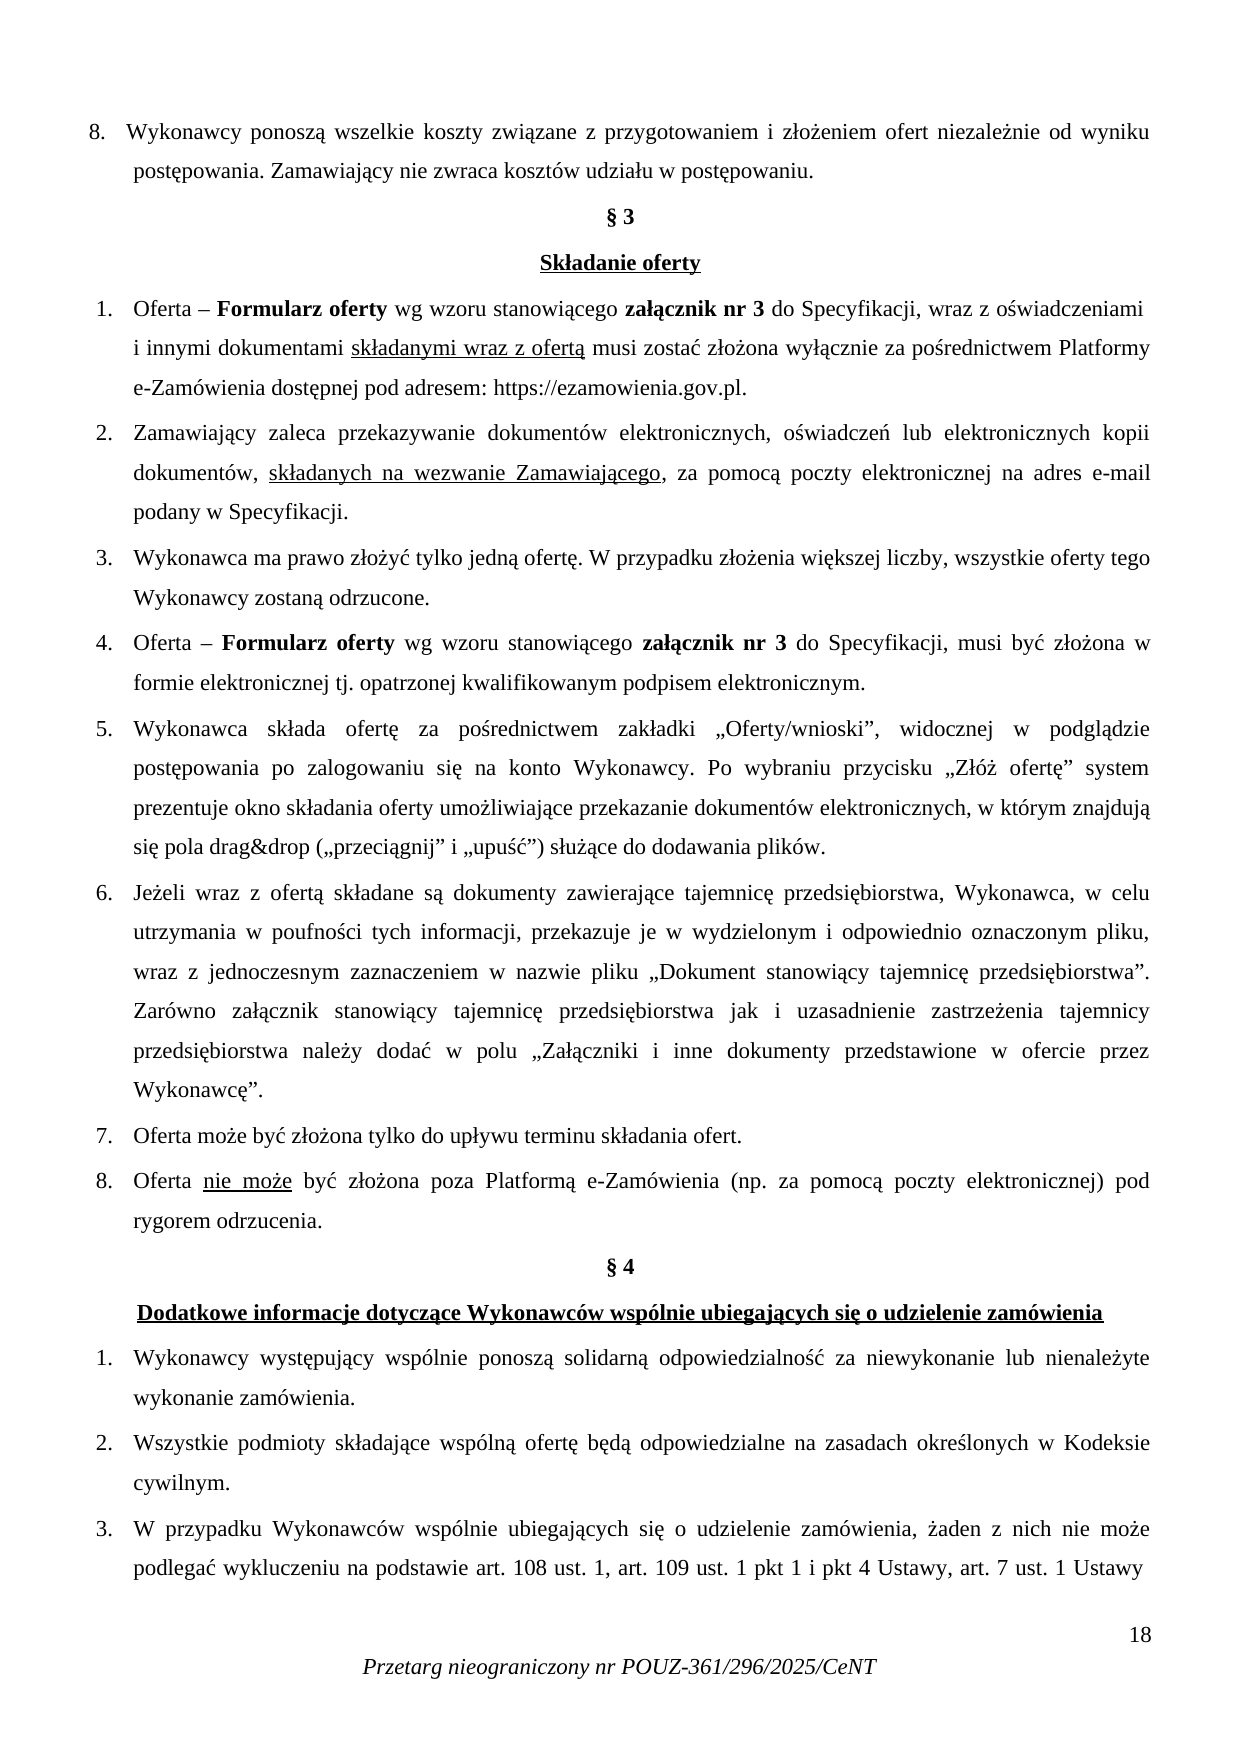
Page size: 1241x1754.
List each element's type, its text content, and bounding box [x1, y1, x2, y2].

text Dodatkowe informacje dotyczące Wykonawców wspólnie ubiegających się o udzielenie zamówienia [89, 1298, 1152, 1325]
list Zamawiający zaleca przekazywanie dokumentów elektronicznych, oświadczeń lub elektronicznych kopii dokumentów, składanych na wezwanie Zamawiającego, za pomocą poczty elektronicznej na adres e-mail podany w Specyfikacji. [96, 419, 1152, 525]
list Wszystkie podmioty składające wspólną ofertę będą odpowiedzialne na zasadach określonych w Kodeksie cywilnym. [96, 1429, 1152, 1495]
text § 4 [89, 1253, 1152, 1279]
list Wykonawcy ponoszą wszelkie koszty związane z przygotowaniem i złożeniem ofert niezależnie od wyniku postępowania. Zamawiający nie zwraca kosztów udziału w postępowaniu. [88, 118, 1152, 184]
list Jeżeli wraz z ofertą składane są dokumenty zawierające tajemnicę przedsiębiorstwa, Wykonawca, w celu utrzymania w poufności tych informacji, przekazuje je w wydzielonym i odpowiednio oznaczonym pliku, wraz z jednoczesnym zaznaczeniem w nazwie pliku „Dokument stanowiący tajemnicę przedsiębiorstwa”. Zarówno załącznik stanowiący tajemnicę przedsiębiorstwa jak i uzasadnienie zastrzeżenia tajemnicy przedsiębiorstwa należy dodać w polu „Załączniki i inne dokumenty przedstawione w ofercie przez Wykonawcę”. [96, 879, 1152, 1102]
list Wykonawcy występujący wspólnie ponoszą solidarną odpowiedzialność za niewykonanie lub nienależyte wykonanie zamówienia. [96, 1344, 1152, 1410]
list Oferta nie może być złożona poza Platformą e-Zamówienia (np. za pomocą poczty elektronicznej) pod rygorem odrzucenia. [96, 1168, 1152, 1233]
list Oferta – Formularz oferty wg wzoru stanowiącego załącznik nr 3 do Specyfikacji, wraz z oświadczeniami i innymi dokumentami składanymi wraz z ofertą musi zostać złożona wyłącznie za pośrednictwem Platformy e-Zamówienia dostępnej pod adresem: https://ezamowienia.gov.pl. [96, 295, 1152, 400]
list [96, 1515, 1152, 1581]
list Wykonawca ma prawo złożyć tylko jedną ofertę. W przypadku złożenia większej liczby, wszystkie oferty tego Wykonawcy zostaną odrzucone. [96, 544, 1152, 610]
list Wykonawca składa ofertę za pośrednictwem zakładki „Oferty/wnioski”, widocznej w podglądzie postępowania po zalogowaniu się na konto Wykonawcy. Po wybraniu przycisku „Złóż ofertę” system prezentuje okno składania oferty umożliwiające przekazanie dokumentów elektronicznych, w którym znajdują się pola drag&drop („przeciągnij” i „upuść”) służące do dodawania plików. [96, 714, 1152, 859]
text Składanie oferty [89, 249, 1152, 275]
list Oferta może być złożona tylko do upływu terminu składania ofert. [96, 1122, 1152, 1148]
list Oferta – Formularz oferty wg wzoru stanowiącego załącznik nr 3 do Specyfikacji, musi być złożona w formie elektronicznej tj. opatrzonej kwalifikowanym podpisem elektronicznym. [96, 629, 1152, 695]
text § 3 [89, 203, 1152, 230]
